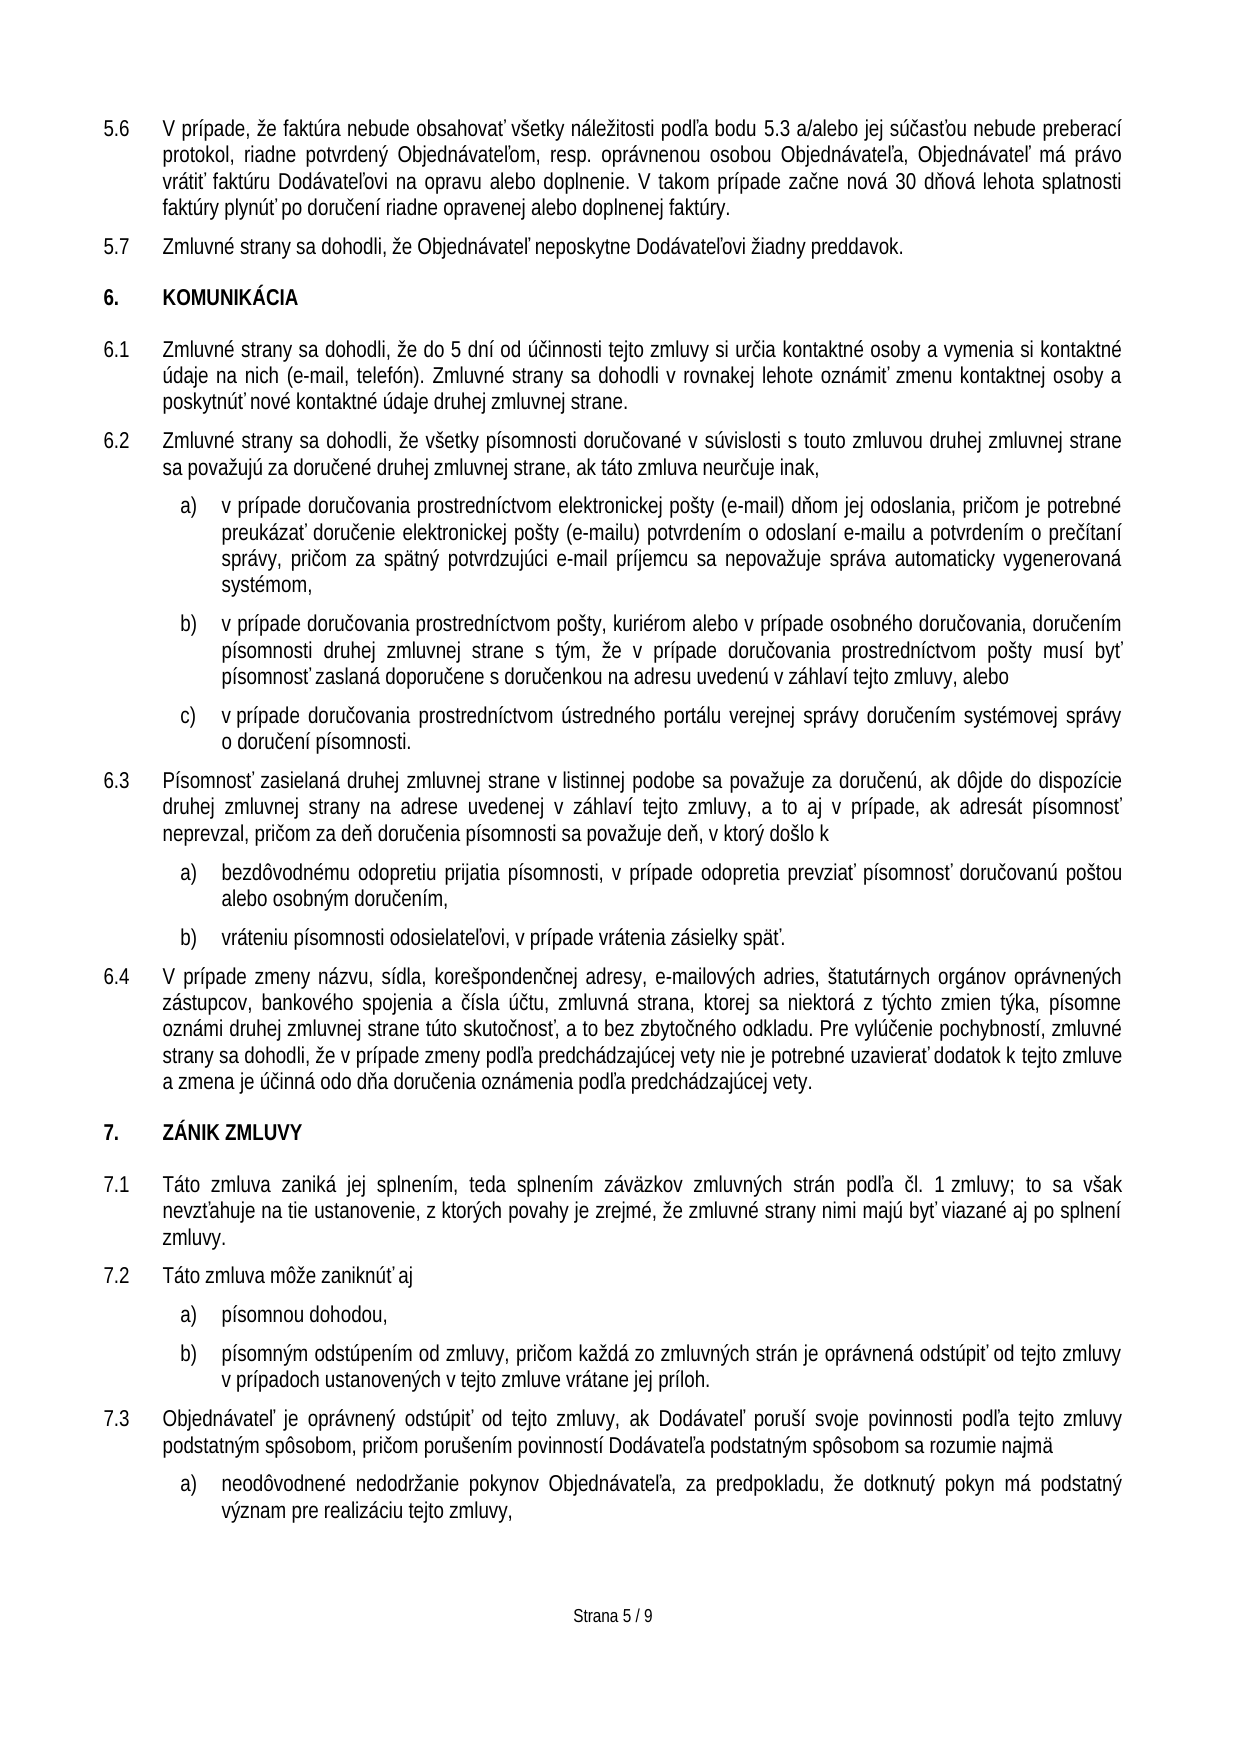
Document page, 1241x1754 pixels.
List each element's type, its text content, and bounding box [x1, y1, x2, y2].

list neodôvodnené nedodržanie pokynov Objednávateľa, za predpokladu, že dotknutý pokyn má podstatný význam pre realizáciu tejto zmluvy, [180, 1470, 1122, 1523]
text Zmluvné strany sa dohodli, že všetky písomnosti doručované v súvislosti s touto zmluvou druhej zmluvnej strane sa považujú za doručené druhej zmluvnej strane, ak táto zmluva neurčuje inak, [103, 427, 1122, 480]
text Zmluvné strany sa dohodli, že do 5 dní od účinnosti tejto zmluvy si určia kontaktné osoby a vymenia si kontaktné údaje na nich (e-mail, telefón). Zmluvné strany sa dohodli v rovnakej lehote oznámiť zmenu kontaktnej osoby a poskytnúť nové kontaktné údaje druhej zmluvnej strane. [103, 336, 1122, 414]
list v prípade doručovania prostredníctvom elektronickej pošty (e-mail) dňom jej odoslania, pričom je potrebné preukázať doručenie elektronickej pošty (e-mailu) potvrdením o odoslaní e-mailu a potvrdením o prečítaní správy, pričom za spätný potvrdzujúci e-mail príjemcu sa nepovažuje správa automaticky vygenerovaná systémom, [180, 492, 1122, 598]
text ZÁNIK ZMLUVY [103, 1119, 1122, 1146]
text V prípade, že faktúra nebude obsahovať všetky náležitosti podľa bodu 5.3 a/alebo jej súčasťou nebude preberací protokol, riadne potvrdený Objednávateľom, resp. oprávnenou osobou Objednávateľa, Objednávateľ má právo vrátiť faktúru Dodávateľovi na opravu alebo doplnenie. V takom prípade začne nová 30 dňová lehota splatnosti faktúry plynúť po doručení riadne opravenej alebo doplnenej faktúry. [103, 115, 1122, 220]
list písomnou dohodou, [180, 1301, 1122, 1327]
text Zmluvné strany sa dohodli, že Objednávateľ neposkytne Dodávateľovi žiadny preddavok. [103, 233, 1122, 259]
list v prípade doručovania prostredníctvom ústredného portálu verejnej správy doručením systémovej správy o doručení písomnosti. [180, 702, 1122, 754]
text V prípade zmeny názvu, sídla, korešpondenčnej adresy, e-mailových adries, štatutárnych orgánov oprávnených zástupcov, bankového spojenia a čísla účtu, zmluvná strana, ktorej sa niektorá z týchto zmien týka, písomne oznámi druhej zmluvnej strane túto skutočnosť, a to bez zbytočného odkladu. Pre vylúčenie pochybností, zmluvné strany sa dohodli, že v prípade zmeny podľa predchádzajúcej vety nie je potrebné uzavierať dodatok k tejto zmluve a zmena je účinná odo dňa doručenia oznámenia podľa predchádzajúcej vety. [103, 963, 1122, 1094]
text KOMUNIKÁCIA [103, 284, 1122, 311]
text Táto zmluva zaniká jej splnením, teda splnením záväzkov zmluvných strán podľa čl. 1 zmluvy; to sa však nevzťahuje na tie ustanovenie, z ktorých povahy je zrejmé, že zmluvné strany nimi majú byť viazané aj po splnení zmluvy. [103, 1171, 1122, 1250]
text Objednávateľ je oprávnený odstúpiť od tejto zmluvy, ak Dodávateľ poruší svoje povinnosti podľa tejto zmluvy podstatným spôsobom, pričom porušením povinností Dodávateľa podstatným spôsobom sa rozumie najmä [103, 1405, 1122, 1458]
text Písomnosť zasielaná druhej zmluvnej strane v listinnej podobe sa považuje za doručenú, ak dôjde do dispozície druhej zmluvnej strany na adrese uvedenej v záhlaví tejto zmluvy, a to aj v prípade, ak adresát písomnosť neprevzal, pričom za deň doručenia písomnosti sa považuje deň, v ktorý došlo k [103, 767, 1122, 846]
list bezdôvodnému odopretiu prijatia písomnosti, v prípade odopretia prevziať písomnosť doručovanú poštou alebo osobným doručením, [180, 858, 1122, 911]
list v prípade doručovania prostredníctvom pošty, kuriérom alebo v prípade osobného doručovania, doručením písomnosti druhej zmluvnej strane s tým, že v prípade doručovania prostredníctvom pošty musí byť písomnosť zaslaná doporučene s doručenkou na adresu uvedenú v záhlaví tejto zmluvy, alebo [180, 610, 1122, 689]
text Táto zmluva môže zaniknúť aj [103, 1262, 1122, 1289]
list písomným odstúpením od zmluvy, pričom každá zo zmluvných strán je oprávnená odstúpiť od tejto zmluvy v prípadoch ustanovených v tejto zmluve vrátane jej príloh. [180, 1340, 1122, 1393]
list vráteniu písomnosti odosielateľovi, v prípade vrátenia zásielky späť. [180, 924, 1122, 950]
